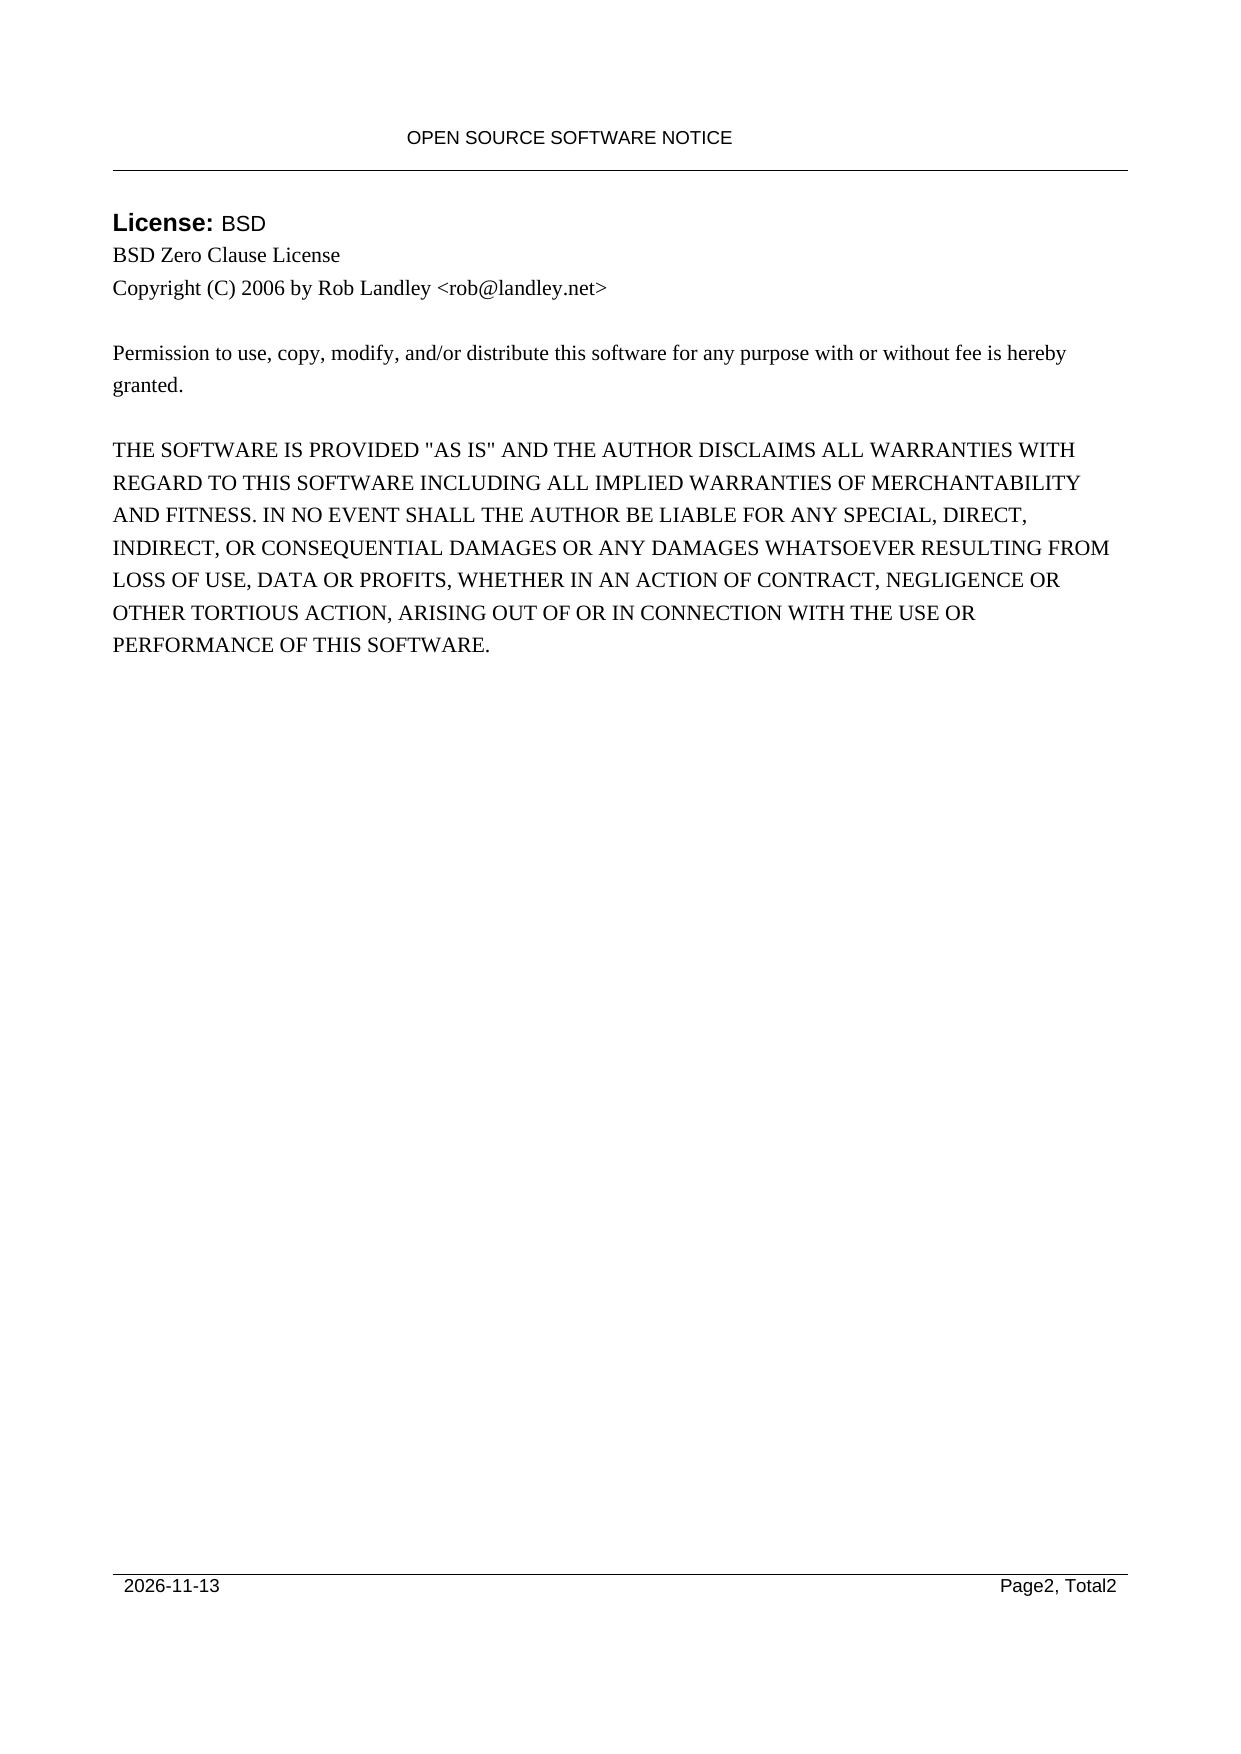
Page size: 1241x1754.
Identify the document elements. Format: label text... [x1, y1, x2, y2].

text BSD Zero Clause License Copyright (C) 2006 by Rob Landley <rob@landley.net> Permission to use, copy, modify, and/or distribute this software for any purpose with or without fee is hereby granted. THE SOFTWARE IS PROVIDED "AS IS" AND THE AUTHOR DISCLAIMS ALL WARRANTIES WITH REGARD TO THIS SOFTWARE INCLUDING ALL IMPLIED WARRANTIES OF MERCHANTABILITY AND FITNESS. IN NO EVENT SHALL THE AUTHOR BE LIABLE FOR ANY SPECIAL, DIRECT, INDIRECT, OR CONSEQUENTIAL DAMAGES OR ANY DAMAGES WHATSOEVER RESULTING FROM LOSS OF USE, DATA OR PROFITS, WHETHER IN AN ACTION OF CONTRACT, NEGLIGENCE OR OTHER TORTIOUS ACTION, ARISING OUT OF OR IN CONNECTION WITH THE USE OR PERFORMANCE OF THIS SOFTWARE. [112, 239, 1128, 694]
text License: BSD [112, 206, 1128, 239]
